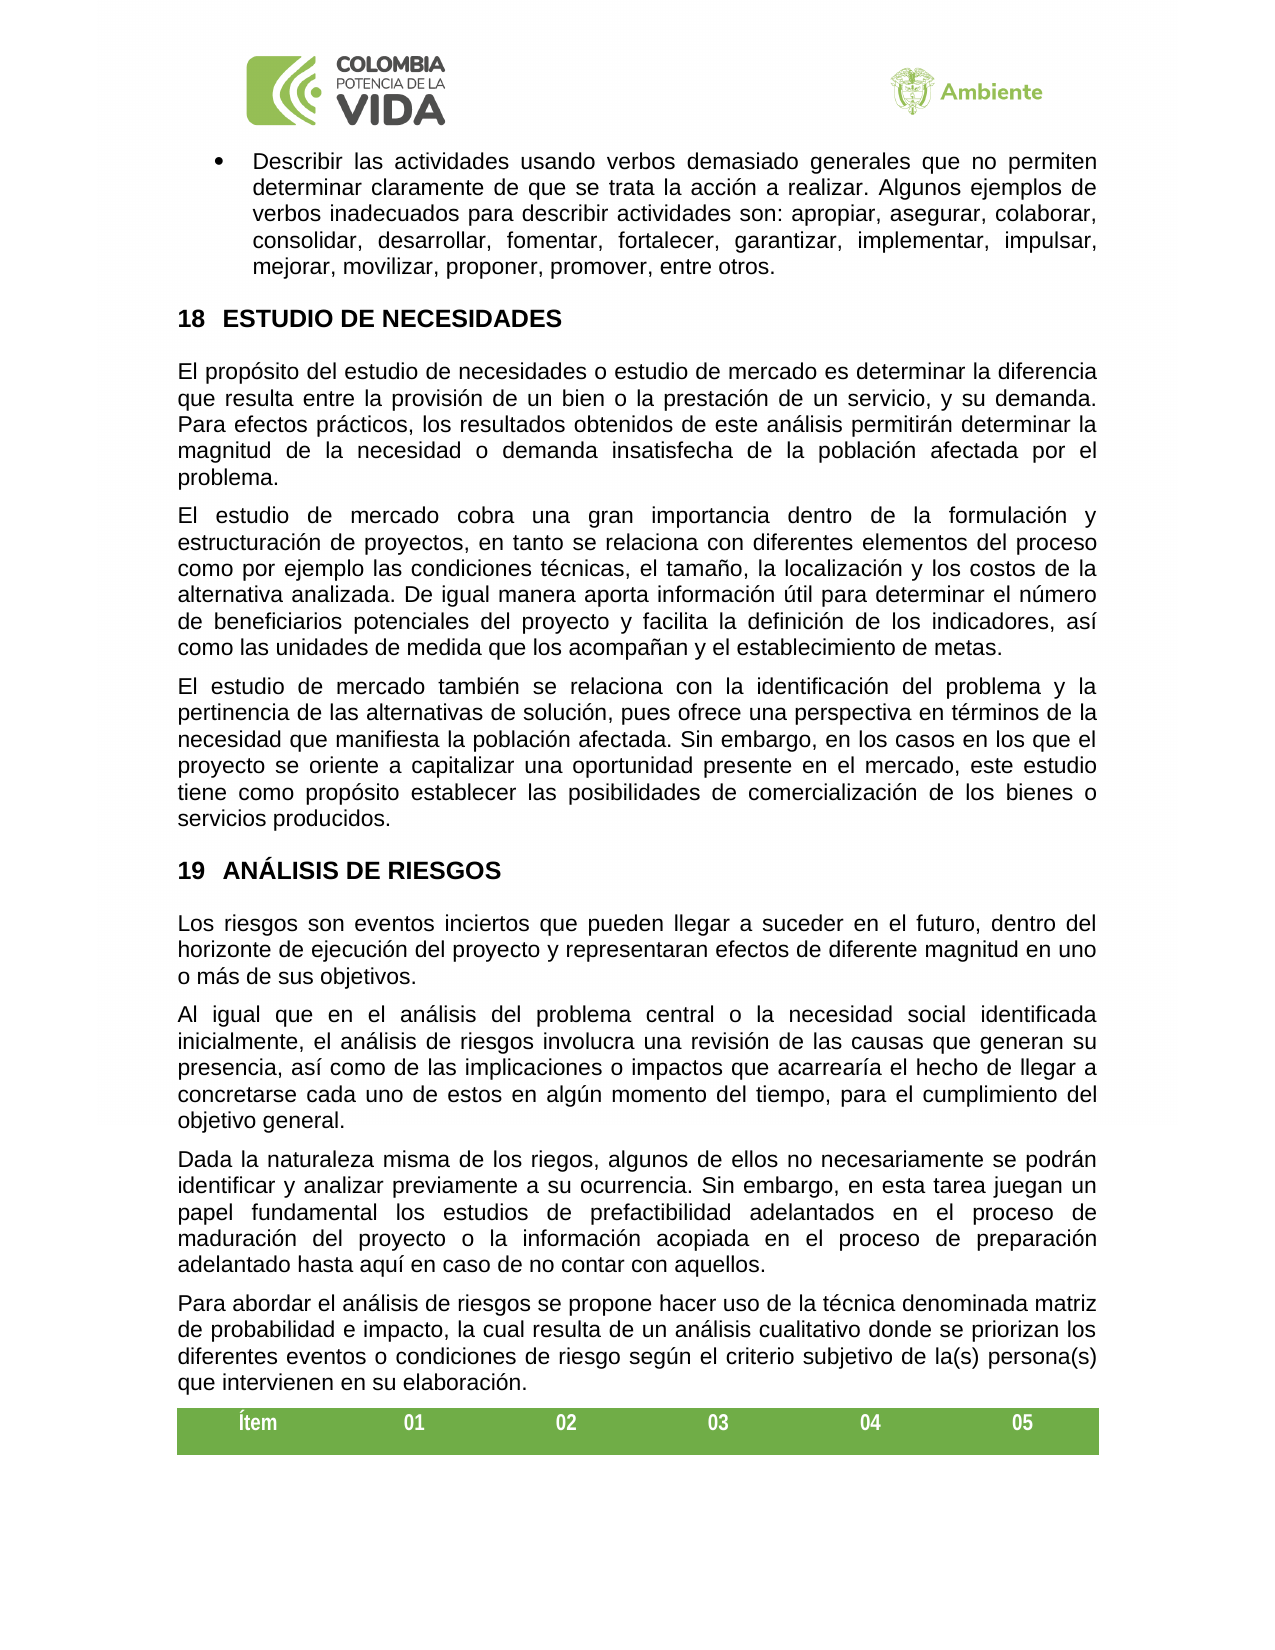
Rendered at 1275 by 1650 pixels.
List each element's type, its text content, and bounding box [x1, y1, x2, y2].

subtitle análisis de riesgos [177, 856, 1098, 885]
table_header 03 [643, 1409, 794, 1455]
list Describir las actividades usando verbos demasiado generales que no permiten determinar claramente de que se trata la acción a realizar. Algunos ejemplos de verbos inadecuados para describir actividades son: apropiar, asegurar, colaborar, consolidar, desarrollar, fomentar, fortalecer, garantizar, implementar, impulsar, mejorar, movilizar, proponer, promover, entre otros. [215, 148, 1098, 279]
subtitle estudio de necesidades [177, 304, 1098, 333]
table_header 04 [795, 1409, 946, 1455]
picture [96, 0, 1179, 1125]
text Los riesgos son eventos inciertos que pueden llegar a suceder en el futuro, dentro del horizonte de ejecución del proyecto y representaran efectos de diferente magnitud en uno o más de sus objetivos. [177, 910, 1098, 989]
text El estudio de mercado también se relaciona con la identificación del problema y la pertinencia de las alternativas de solución, pues ofrece una perspectiva en términos de la necesidad que manifiesta la población afectada. Sin embargo, en los casos en los que el proyecto se oriente a capitalizar una oportunidad presente en el mercado, este estudio tiene como propósito establecer las posibilidades de comercialización de los bienes o servicios producidos. [177, 673, 1098, 831]
table_header Ítem [178, 1409, 338, 1455]
table_header 02 [491, 1409, 642, 1455]
text El estudio de mercado cobra una gran importancia dentro de la formulación y estructuración de proyectos, en tanto se relaciona con diferentes elementos del proceso como por ejemplo las condiciones técnicas, el tamaño, la localización y los costos de la alternativa analizada. De igual manera aporta información útil para determinar el número de beneficiarios potenciales del proyecto y facilita la definición de los indicadores, así como las unidades de medida que los acompañan y el establecimiento de metas. [177, 502, 1098, 661]
text Para abordar el análisis de riesgos se propone hacer uso de la técnica denominada matriz de probabilidad e impacto, la cual resulta de un análisis cualitativo donde se priorizan los diferentes eventos o condiciones de riesgo según el criterio subjetivo de la(s) persona(s) que intervienen en su elaboración. [177, 1290, 1098, 1395]
text El propósito del estudio de necesidades o estudio de mercado es determinar la diferencia que resulta entre la provisión de un bien o la prestación de un servicio, y su demanda. Para efectos prácticos, los resultados obtenidos de este análisis permitirán determinar la magnitud de la necesidad o demanda insatisfecha de la población afectada por el problema. [177, 358, 1098, 490]
table_header 05 [947, 1409, 1098, 1455]
text Al igual que en el análisis del problema central o la necesidad social identificada inicialmente, el análisis de riesgos involucra una revisión de las causas que generan su presencia, así como de las implicaciones o impactos que acarrearía el hecho de llegar a concretarse cada uno de estos en algún momento del tiempo, para el cumplimiento del objetivo general. [177, 1001, 1098, 1133]
table_header 01 [339, 1409, 490, 1455]
text Dada la naturaleza misma de los riegos, algunos de ellos no necesariamente se podrán identificar y analizar previamente a su ocurrencia. Sin embargo, en esta tarea juegan un papel fundamental los estudios de prefactibilidad adelantados en el proceso de maduración del proyecto o la información acopiada en el proceso de preparación adelantado hasta aquí en caso de no contar con aquellos. [177, 1146, 1098, 1277]
